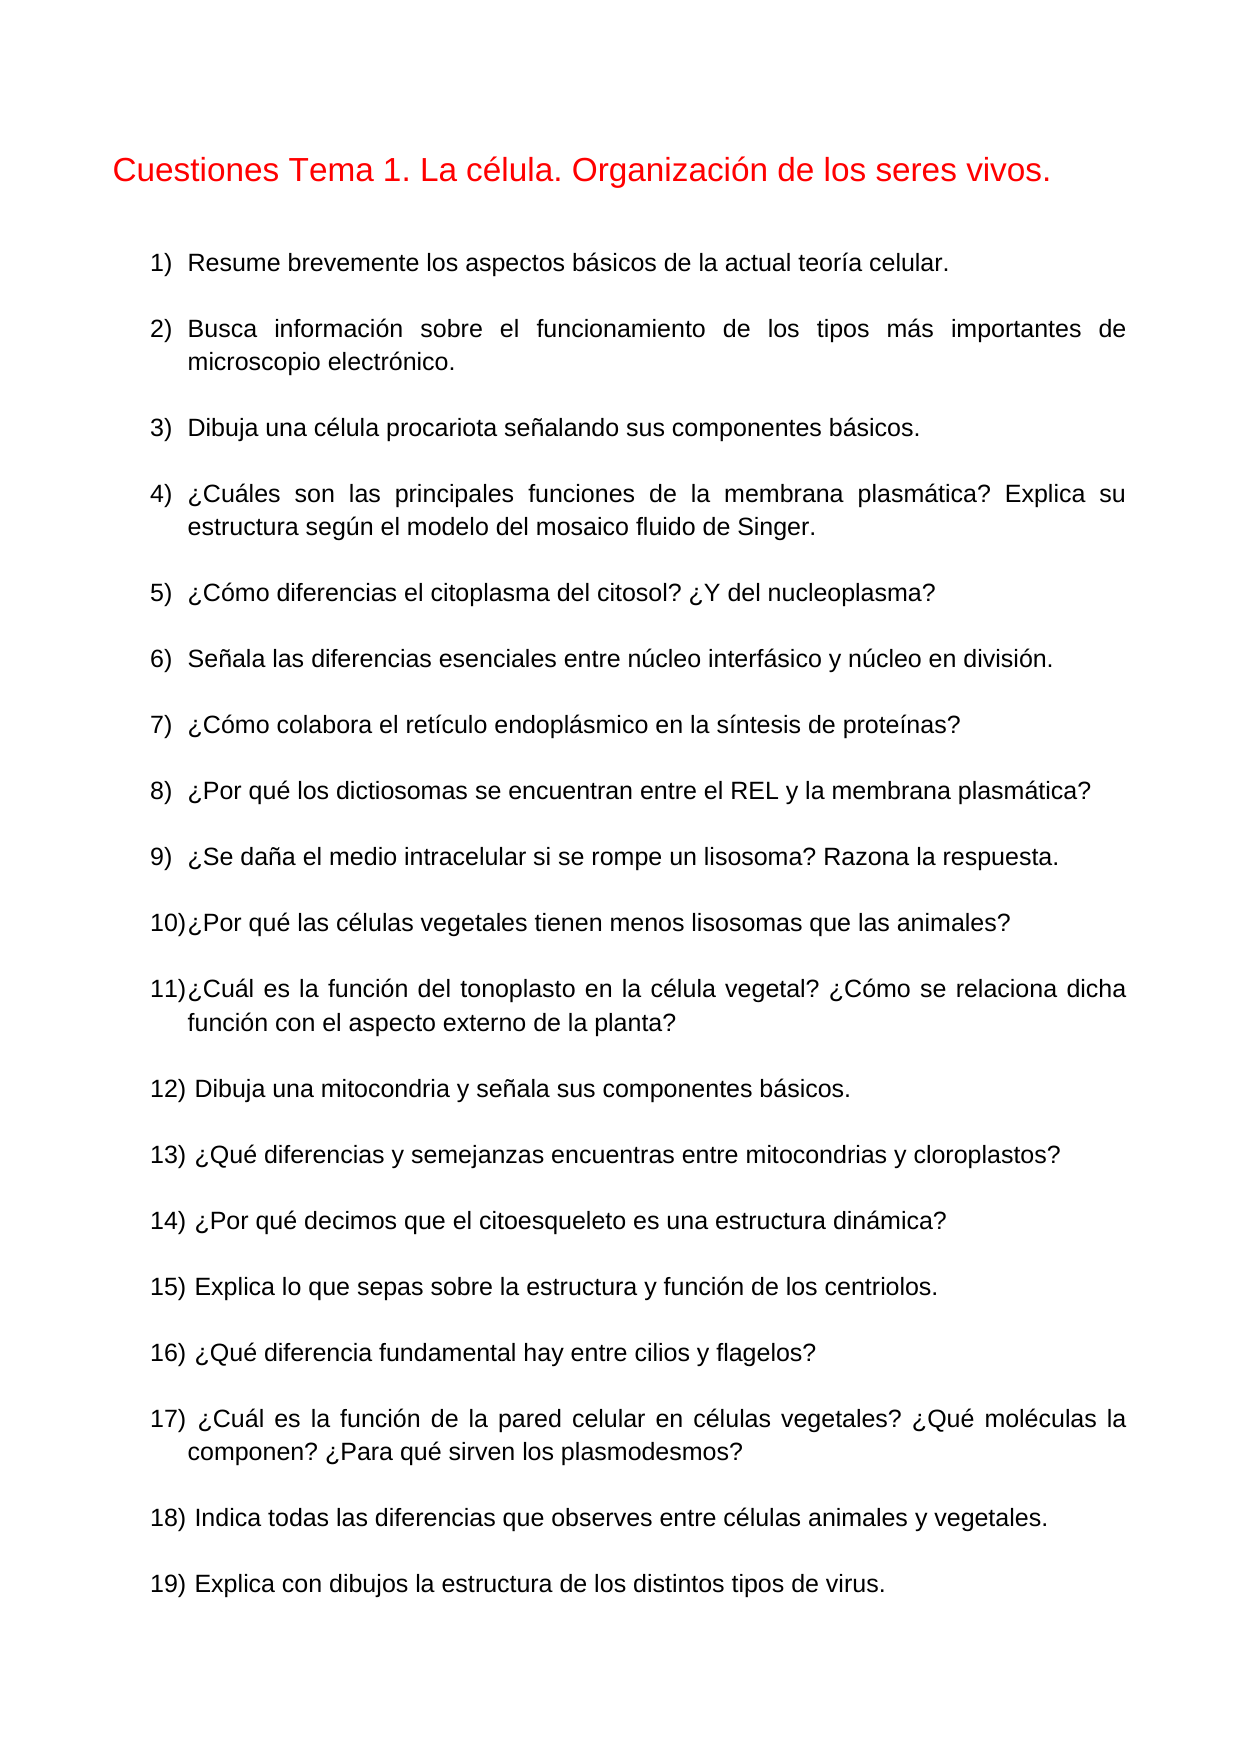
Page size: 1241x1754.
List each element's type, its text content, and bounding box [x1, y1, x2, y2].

list Explica lo que sepas sobre la estructura y función de los centriolos. [150, 1272, 1128, 1300]
list Indica todas las diferencias que observes entre células animales y vegetales. [150, 1503, 1128, 1532]
list ¿Por qué decimos que el citoesqueleto es una estructura dinámica? [150, 1206, 1128, 1234]
list Resume brevemente los aspectos básicos de la actual teoría celular. [150, 248, 1128, 277]
list Explica con dibujos la estructura de los distintos tipos de virus. [150, 1569, 1128, 1598]
list ¿Por qué los dictiosomas se encuentran entre el REL y la membrana plasmática? [150, 776, 1128, 805]
list ¿Cuál es la función del tonoplasto en la célula vegetal? ¿Cómo se relaciona dicha función con el aspecto externo de la planta? [150, 974, 1128, 1036]
list Busca información sobre el funcionamiento de los tipos más importantes de microscopio electrónico. [150, 314, 1128, 376]
list ¿Cómo colabora el retículo endoplásmico en la síntesis de proteínas? [150, 710, 1128, 739]
list ¿Cuáles son las principales funciones de la membrana plasmática? Explica su estructura según el modelo del mosaico fluido de Singer. [150, 479, 1128, 541]
list Dibuja una mitocondria y señala sus componentes básicos. [150, 1073, 1128, 1102]
list ¿Por qué las células vegetales tienen menos lisosomas que las animales? [150, 908, 1128, 937]
list ¿Cómo diferencias el citoplasma del citosol? ¿Y del nucleoplasma? [150, 578, 1128, 607]
list ¿Qué diferencia fundamental hay entre cilios y flagelos? [150, 1338, 1128, 1366]
text Cuestiones Tema 1. La célula. Organización de los seres vivos. [112, 150, 1128, 188]
list ¿Qué diferencias y semejanzas encuentras entre mitocondrias y cloroplastos? [150, 1139, 1128, 1168]
list Señala las diferencias esenciales entre núcleo interfásico y núcleo en división. [150, 644, 1128, 673]
list Dibuja una célula procariota señalando sus componentes básicos. [150, 413, 1128, 442]
list ¿Se daña el medio intracelular si se rompe un lisosoma? Razona la respuesta. [150, 842, 1128, 871]
list ¿Cuál es la función de la pared celular en células vegetales? ¿Qué moléculas la componen? ¿Para qué sirven los plasmodesmos? [150, 1404, 1128, 1466]
